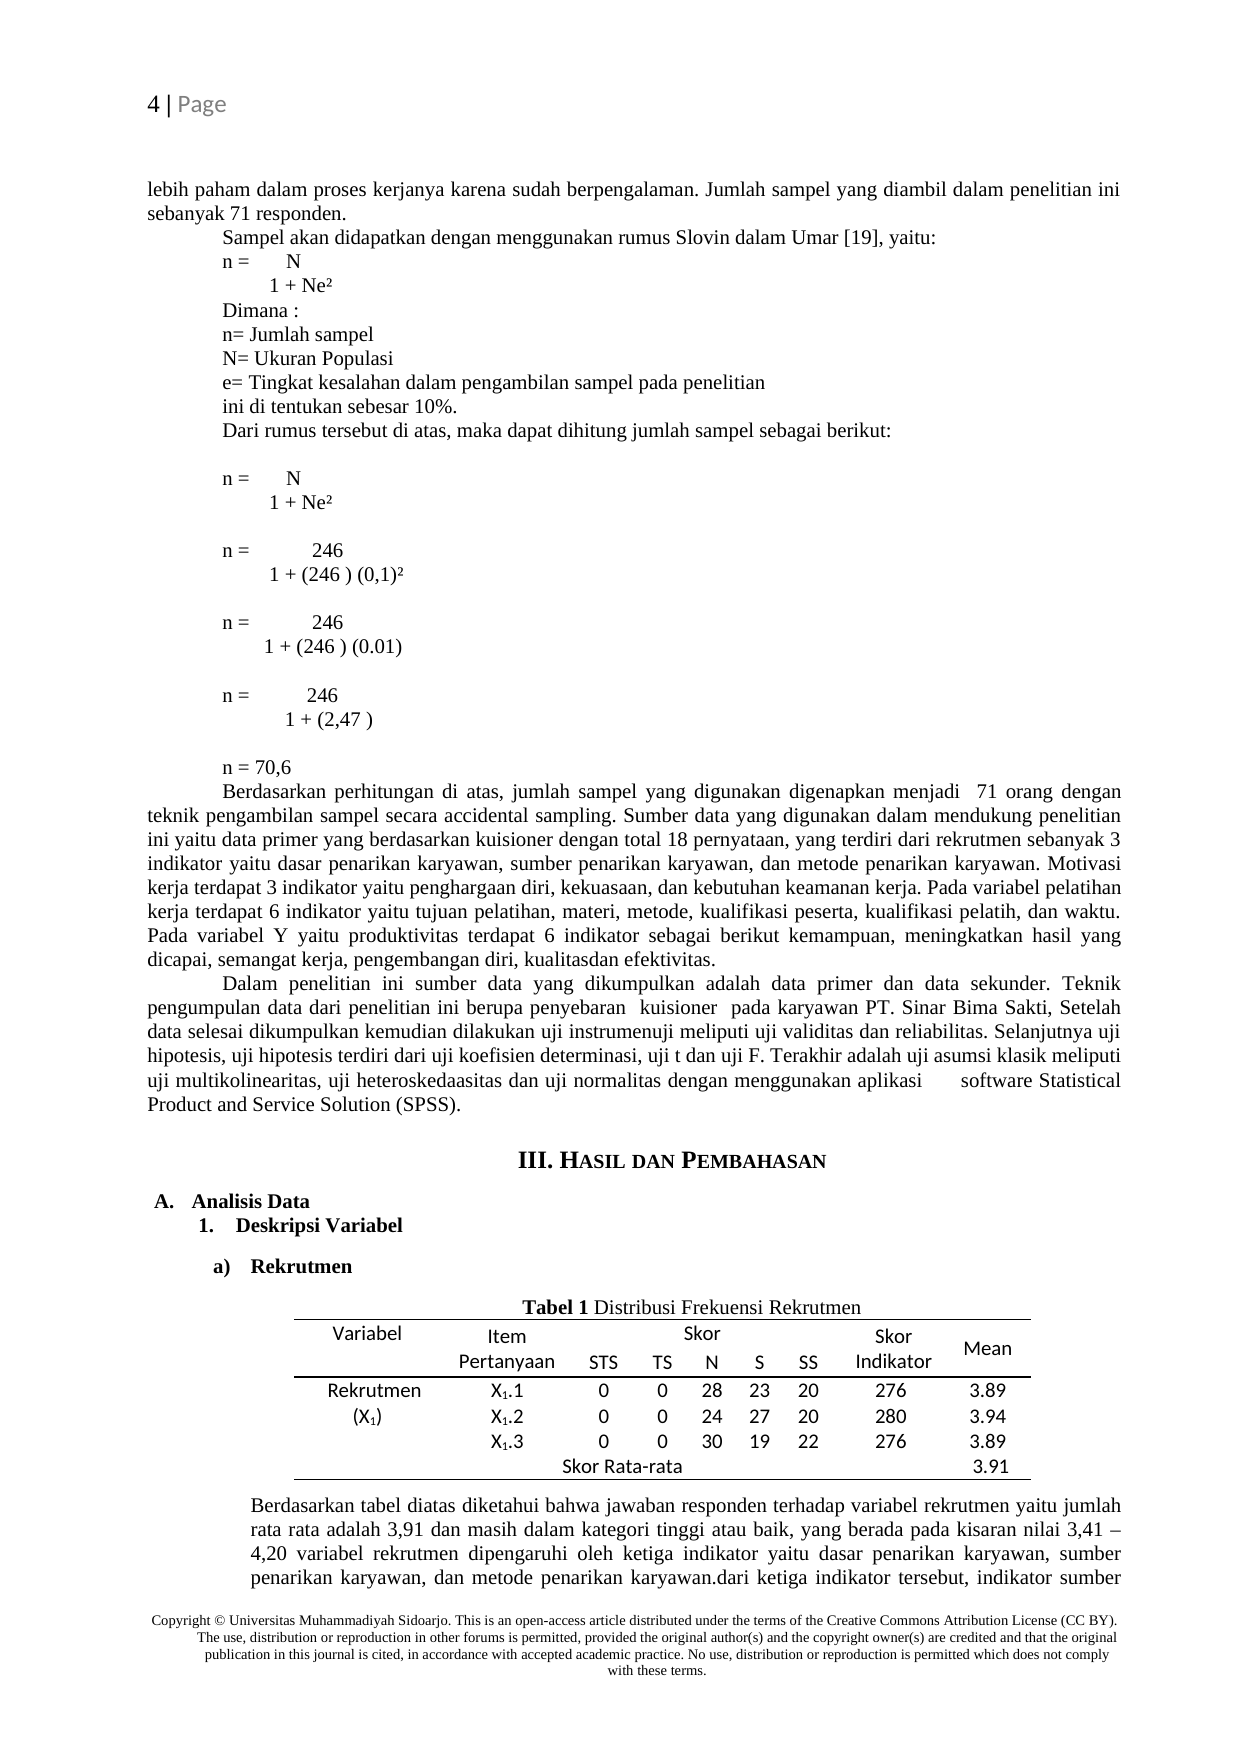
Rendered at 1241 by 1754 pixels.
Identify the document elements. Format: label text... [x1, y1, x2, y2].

table_cell 23 [739, 1378, 786, 1403]
text Dimana : [147, 297, 1122, 322]
list Rekrutmen [213, 1254, 1122, 1278]
table_cell Skor Rata-rata [294, 1454, 951, 1479]
table_header Variabel [294, 1320, 440, 1376]
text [147, 177, 1122, 225]
table_cell 20 [786, 1378, 837, 1403]
list Analisis Data [154, 1189, 1122, 1213]
table_cell Rekrutmen (X1) [294, 1378, 440, 1454]
table_cell 276 [837, 1428, 951, 1454]
text n = 70,6 [147, 755, 1122, 779]
table_cell TS [640, 1346, 691, 1376]
text n= Jumlah sampel [147, 322, 1122, 346]
table_cell 20 [786, 1403, 837, 1428]
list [250, 1493, 1122, 1589]
text N= Ukuran Populasi [147, 346, 1122, 370]
list Tabel 1 Distribusi Frekuensi Rekrutmen [461, 1295, 1122, 1319]
list Deskripsi Variabel [198, 1213, 1122, 1237]
table_cell N [691, 1346, 739, 1376]
table_cell 280 [837, 1403, 951, 1428]
text e= Tingkat kesalahan dalam pengambilan sampel pada penelitian [147, 370, 1122, 394]
table_cell 19 [739, 1428, 786, 1454]
table_cell 3.94 [951, 1403, 1031, 1428]
table_cell X1.3 [440, 1428, 574, 1454]
text 1 + Ne² [147, 490, 1122, 514]
table_cell 0 [640, 1378, 691, 1403]
table_cell 3.89 [951, 1378, 1031, 1403]
table_cell X1.1 [440, 1378, 574, 1403]
table_cell 0 [640, 1403, 691, 1428]
subtitle III. Hasil dan Pembahasan [147, 1146, 1122, 1174]
table_cell 22 [786, 1428, 837, 1454]
text 1 + (246 ) (0,1)² [147, 562, 1122, 586]
table_cell 3.91 [951, 1454, 1031, 1479]
text n = 246 [147, 538, 1122, 562]
table_cell 24 [691, 1403, 739, 1428]
table_cell 0 [574, 1428, 639, 1454]
text Dalam penelitian ini sumber data yang dikumpulkan adalah data primer dan data sekunder. Teknik pengumpulan data dari penelitian ini berupa penyebaran kuisioner pada karyawan PT. Sinar Bima Sakti, Setelah data selesai dikumpulkan kemudian dilakukan uji instrumenuji meliputi uji validitas dan reliabilitas. Selanjutnya uji hipotesis, uji hipotesis terdiri dari uji koefisien determinasi, uji t dan uji F. Terakhir adalah uji asumsi klasik meliputi uji multikolinearitas, uji heteroskedaasitas dan uji normalitas dengan menggunakan aplikasi software Statistical Product and Service Solution (SPSS). [147, 971, 1122, 1116]
table_cell 3.89 [951, 1428, 1031, 1454]
table_cell 30 [691, 1428, 739, 1454]
text Dari rumus tersebut di atas, maka dapat dihitung jumlah sampel sebagai berikut: [147, 418, 1122, 442]
text Berdasarkan perhitungan di atas, jumlah sampel yang digunakan digenapkan menjadi 71 orang dengan teknik pengambilan sampel secara accidental sampling. Sumber data yang digunakan dalam mendukung penelitian ini yaitu data primer yang berdasarkan kuisioner dengan total 18 pernyataan, yang terdiri dari rekrutmen sebanyak 3 indikator yaitu dasar penarikan karyawan, sumber penarikan karyawan, dan metode penarikan karyawan. Motivasi kerja terdapat 3 indikator yaitu penghargaan diri, kekuasaan, dan kebutuhan keamanan kerja. Pada variabel pelatihan kerja terdapat 6 indikator yaitu tujuan pelatihan, materi, metode, kualifikasi peserta, kualifikasi pelatih, dan waktu. Pada variabel Y yaitu produktivitas terdapat 6 indikator sebagai berikut kemampuan, meningkatkan hasil yang dicapai, semangat kerja, pengembangan diri, kualitasdan efektivitas. [147, 779, 1122, 971]
table_cell X1.2 [440, 1403, 574, 1428]
text n = 246 [147, 610, 1122, 634]
text 1 + Ne² [147, 273, 1122, 297]
text 1 + (246 ) (0.01) [147, 634, 1122, 658]
text Sampel akan didapatkan dengan menggunakan rumus Slovin dalam Umar [19], yaitu: [147, 225, 1122, 249]
table_cell 276 [837, 1378, 951, 1403]
table_header Item Pertanyaan [440, 1320, 574, 1376]
text n = N [147, 249, 1122, 273]
text n = N [147, 466, 1122, 490]
table_header Skor Indikator [837, 1320, 951, 1376]
table_cell SS [786, 1346, 837, 1376]
table_header Mean [951, 1320, 1031, 1376]
table_cell 27 [739, 1403, 786, 1428]
table_cell S [739, 1346, 786, 1376]
table_cell 28 [691, 1378, 739, 1403]
table_cell STS [574, 1346, 639, 1376]
table_header Skor [574, 1320, 837, 1346]
text ini di tentukan sebesar 10%. [147, 394, 1122, 418]
text 1 + (2,47 ) [147, 707, 1122, 731]
table_cell 0 [574, 1403, 639, 1428]
table_cell 0 [574, 1378, 639, 1403]
table_cell 0 [640, 1428, 691, 1454]
text n = 246 [147, 682, 1122, 707]
